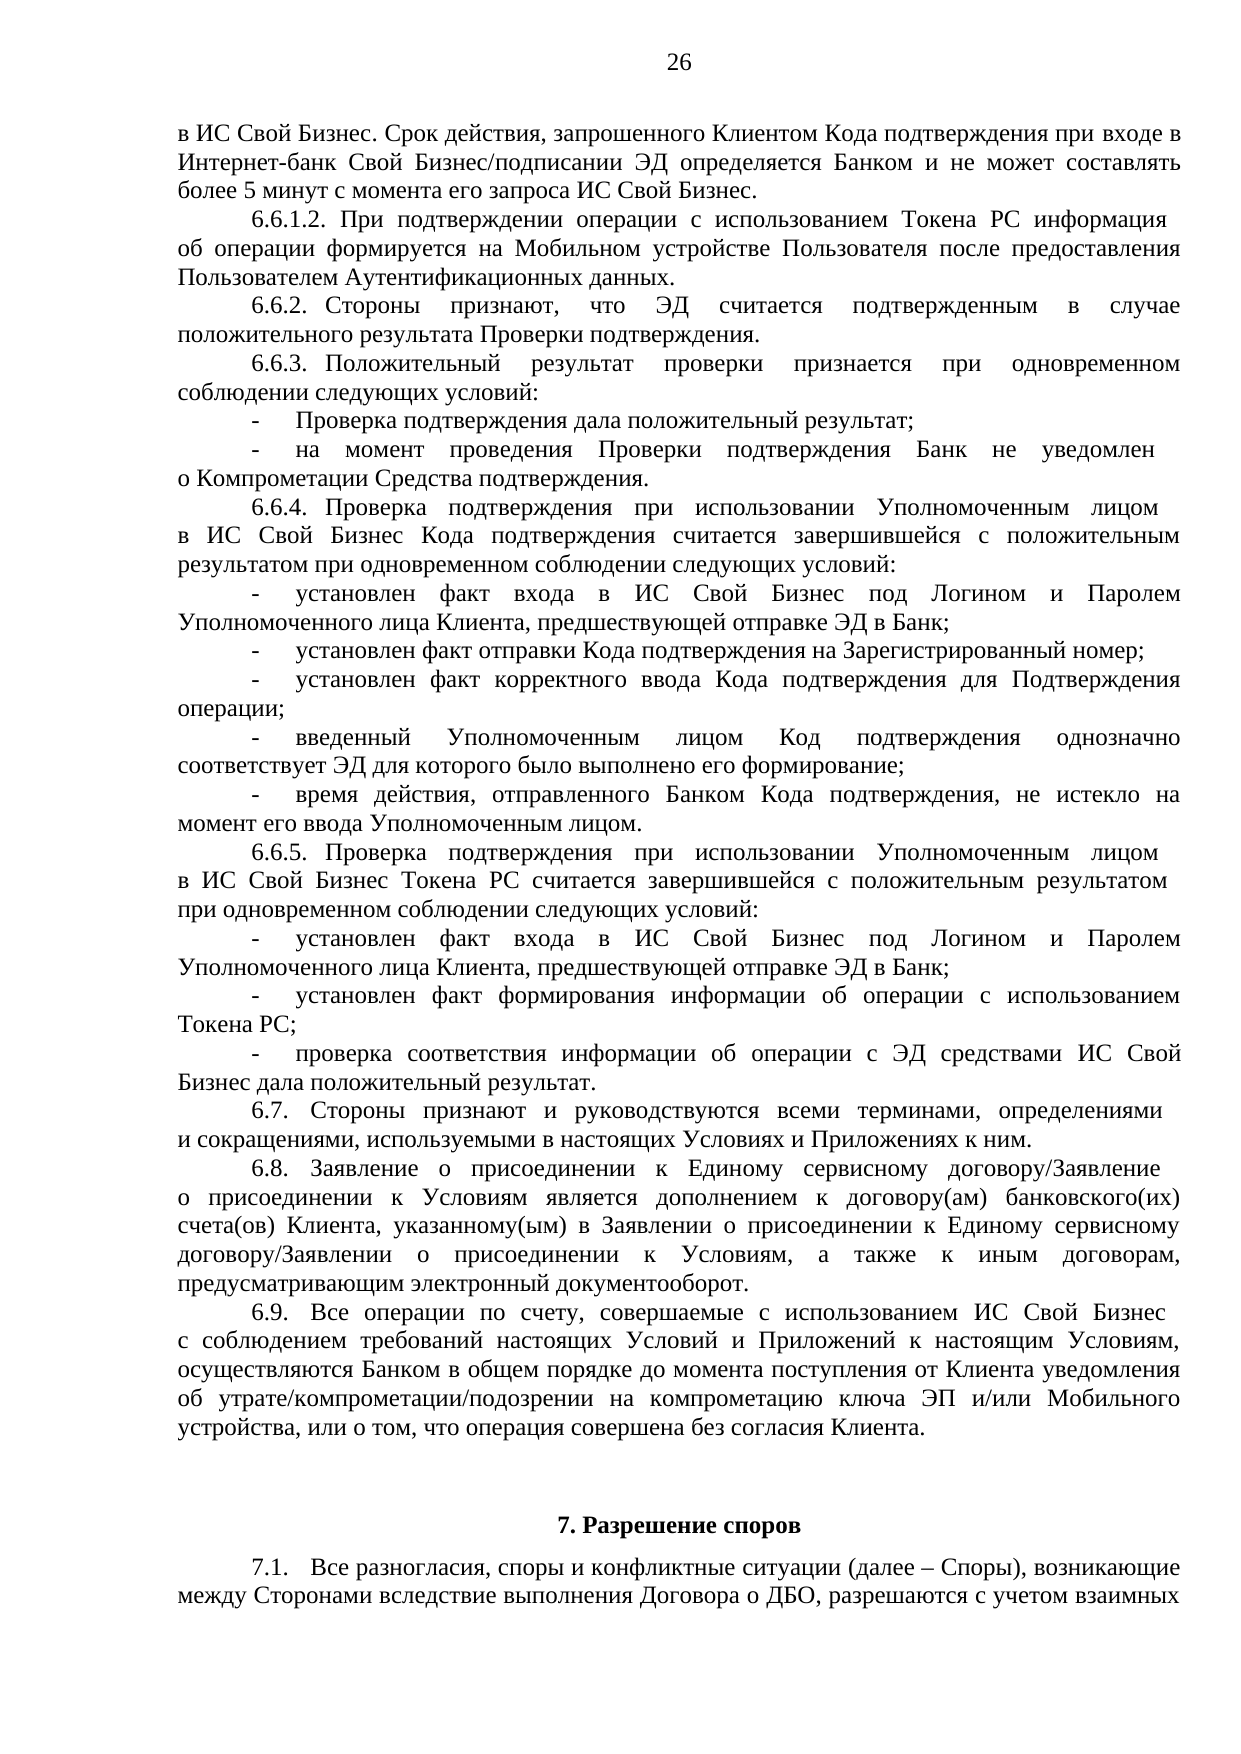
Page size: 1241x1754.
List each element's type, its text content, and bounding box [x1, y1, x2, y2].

text 6.6.4. Проверка подтверждения при использовании Уполномоченным лицом в ИС Свой Бизнес Кода подтверждения считается завершившейся с положительным результатом при одновременном соблюдении следующих условий: [177, 492, 1181, 578]
text 6.6.5. Проверка подтверждения при использовании Уполномоченным лицом в ИС Свой Бизнес Токена PC считается завершившейся с положительным результатом при одновременном соблюдении следующих условий: [177, 837, 1181, 923]
text 6.6.2. Стороны признают, что ЭД считается подтвержденным в случае положительного результата Проверки подтверждения. [177, 291, 1181, 348]
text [177, 118, 1181, 204]
text 6.6.3. Положительный результат проверки признается при одновременном соблюдении следующих условий: [177, 348, 1181, 406]
text - проверка соответствия информации об операции с ЭД средствами ИС Свой Бизнес дала положительный результат. [177, 1038, 1181, 1096]
text 6.6.1.2. При подтверждении операции с использованием Токена РС информация об операции формируется на Мобильном устройстве Пользователя после предоставления Пользователем Аутентификационных данных. [177, 204, 1181, 291]
text - Проверка подтверждения дала положительный результат; [177, 406, 1181, 434]
text - введенный Уполномоченным лицом Код подтверждения однозначно соответствует ЭД для которого было выполнено его формирование; [177, 722, 1181, 779]
text - установлен факт корректного ввода Кода подтверждения для Подтверждения операции; [177, 664, 1181, 722]
text - установлен факт входа в ИС Свой Бизнес под Логином и Паролем Уполномоченного лица Клиента, предшествующей отправке ЭД в Банк; [177, 923, 1181, 981]
list Все операции по счету, совершаемые с использованием ИС Свой Бизнес с соблюдением требований настоящих Условий и Приложений к настоящим Условиям, осуществляются Банком в общем порядке до момента поступления от Клиента уведомления об утрате/компрометации/подозрении на компрометацию ключа ЭП и/или Мобильного устройства, или о том, что операция совершена без согласия Клиента. [177, 1297, 1181, 1441]
text - установлен факт формирования информации об операции с использованием Токена PC; [177, 981, 1181, 1038]
text - время действия, отправленного Банком Кода подтверждения, не истекло на момент его ввода Уполномоченным лицом. [177, 779, 1181, 837]
list Заявление о присоединении к Единому сервисному договору/Заявление о присоединении к Условиям является дополнением к договору(ам) банковского(их) счета(ов) Клиента, указанному(ым) в Заявлении о присоединении к Единому сервисному договору/Заявлении о присоединении к Условиям, а также к иным договорам, предусматривающим электронный документооборот. [177, 1153, 1181, 1297]
text 7. Разрешение споров [177, 1511, 1181, 1539]
text - установлен факт входа в ИС Свой Бизнес под Логином и Паролем Уполномоченного лица Клиента, предшествующей отправке ЭД в Банк; [177, 578, 1181, 636]
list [177, 1552, 1181, 1609]
text - установлен факт отправки Кода подтверждения на Зарегистрированный номер; [177, 636, 1181, 664]
text - на момент проведения Проверки подтверждения Банк не уведомлен о Компрометации Средства подтверждения. [177, 434, 1181, 492]
list Стороны признают и руководствуются всеми терминами, определениями и сокращениями, используемыми в настоящих Условиях и Приложениях к ним. [177, 1096, 1181, 1153]
